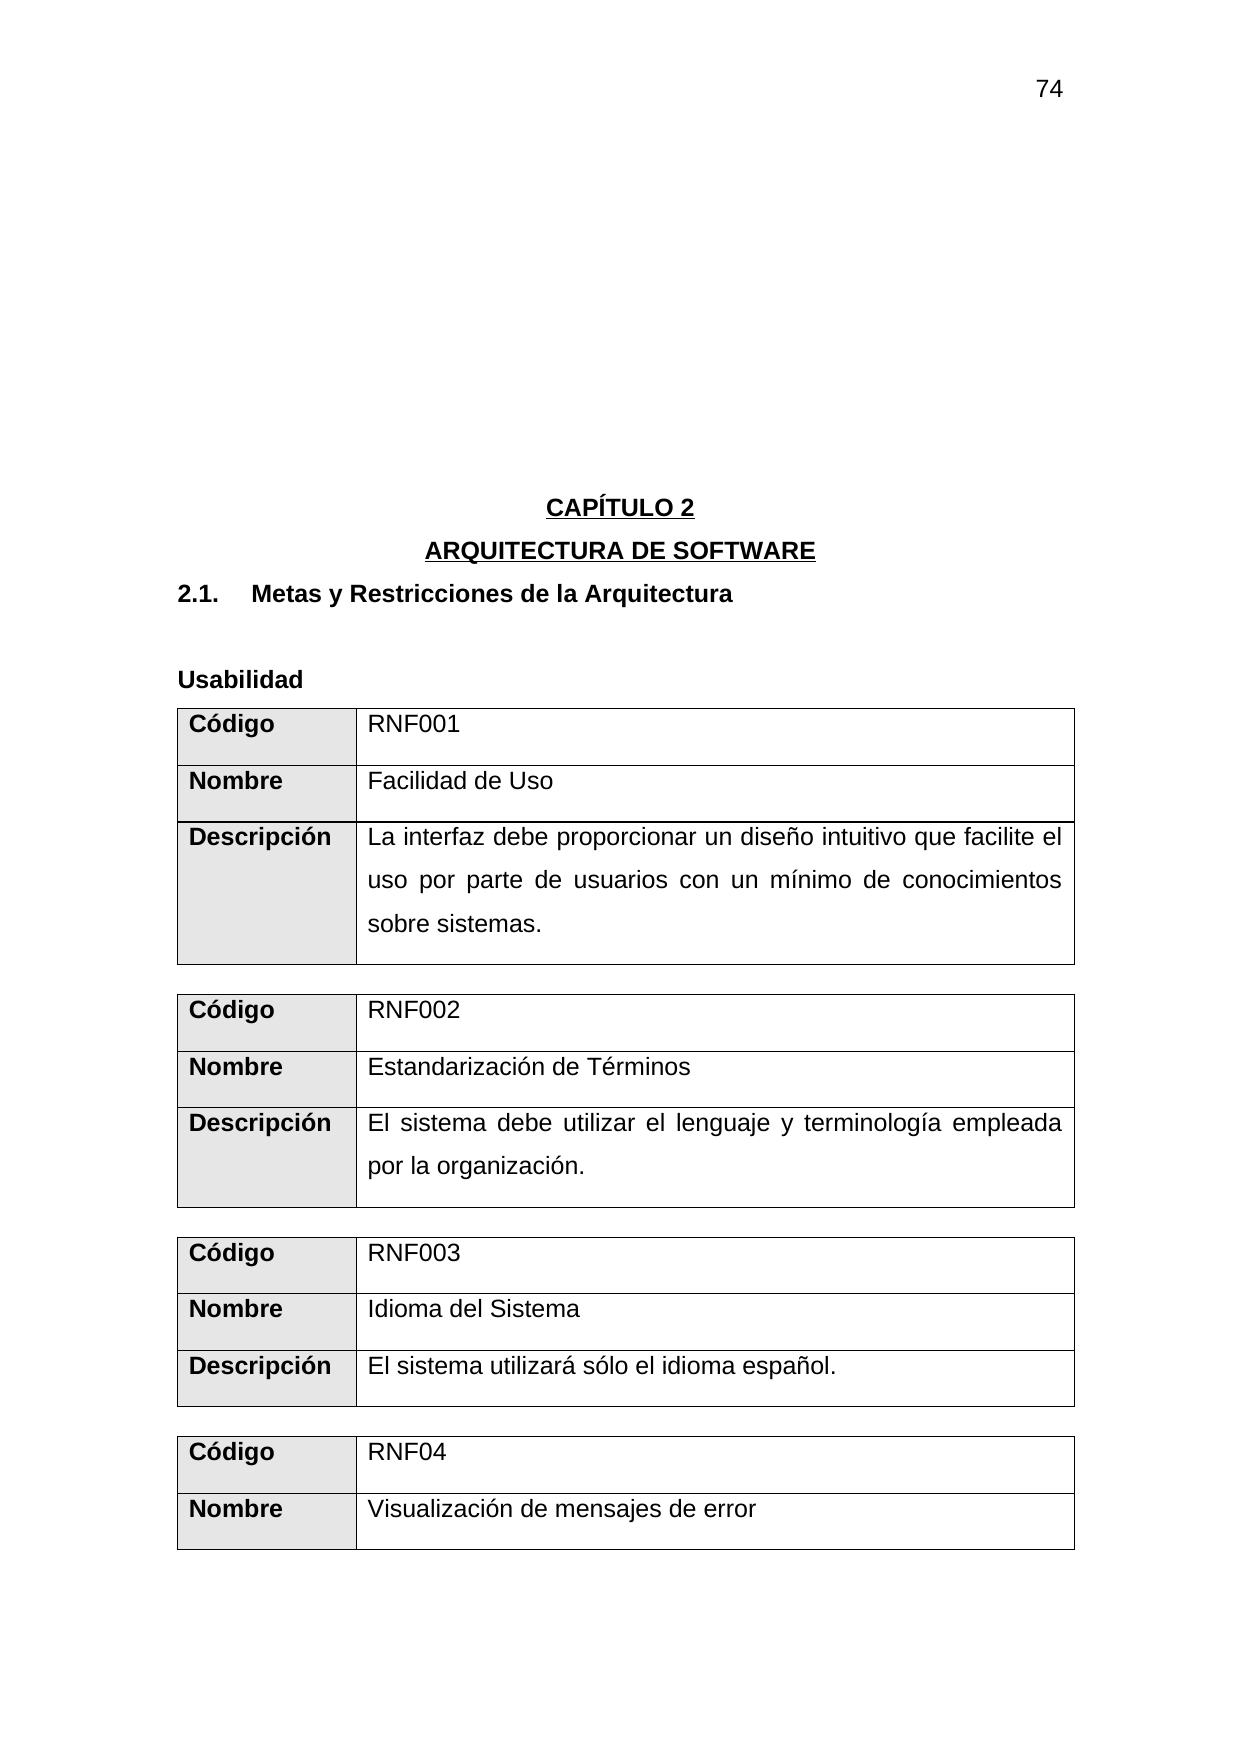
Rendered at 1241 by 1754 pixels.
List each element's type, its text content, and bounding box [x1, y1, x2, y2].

table_header RNF001 [357, 709, 1074, 765]
table_header Código [178, 1437, 356, 1493]
text CAPÍTULO 2 [177, 493, 1063, 521]
list Metas y Restricciones de la Arquitectura [177, 579, 1063, 608]
table_header RNF003 [357, 1238, 1074, 1293]
table_cell Descripción [178, 1108, 356, 1207]
text ARQUITECTURA DE SOFTWARE [177, 536, 1063, 564]
table_cell El sistema utilizará sólo el idioma español. [357, 1351, 1074, 1406]
table_cell El sistema debe utilizar el lenguaje y terminología empleada por la organización. [357, 1108, 1074, 1207]
table_cell Nombre [178, 1294, 356, 1350]
table_cell La interfaz debe proporcionar un diseño intuitivo que facilite el uso por parte de usuarios con un mínimo de conocimientos sobre sistemas. [357, 823, 1074, 964]
table_header RNF002 [357, 995, 1074, 1051]
table_header Código [178, 709, 356, 765]
table_cell Nombre [178, 1494, 356, 1549]
table_cell Visualización de mensajes de error [357, 1494, 1074, 1549]
table_cell Descripción [178, 823, 356, 964]
table_header Código [178, 1238, 356, 1293]
table_cell Nombre [178, 1052, 356, 1107]
table_cell Facilidad de Uso [357, 766, 1074, 821]
table_header Código [178, 995, 356, 1051]
table_cell Nombre [178, 766, 356, 821]
table_cell Estandarización de Términos [357, 1052, 1074, 1107]
table_cell Descripción [178, 1351, 356, 1406]
table_cell Idioma del Sistema [357, 1294, 1074, 1350]
text Usabilidad [177, 665, 1063, 694]
table_header RNF04 [357, 1437, 1074, 1493]
